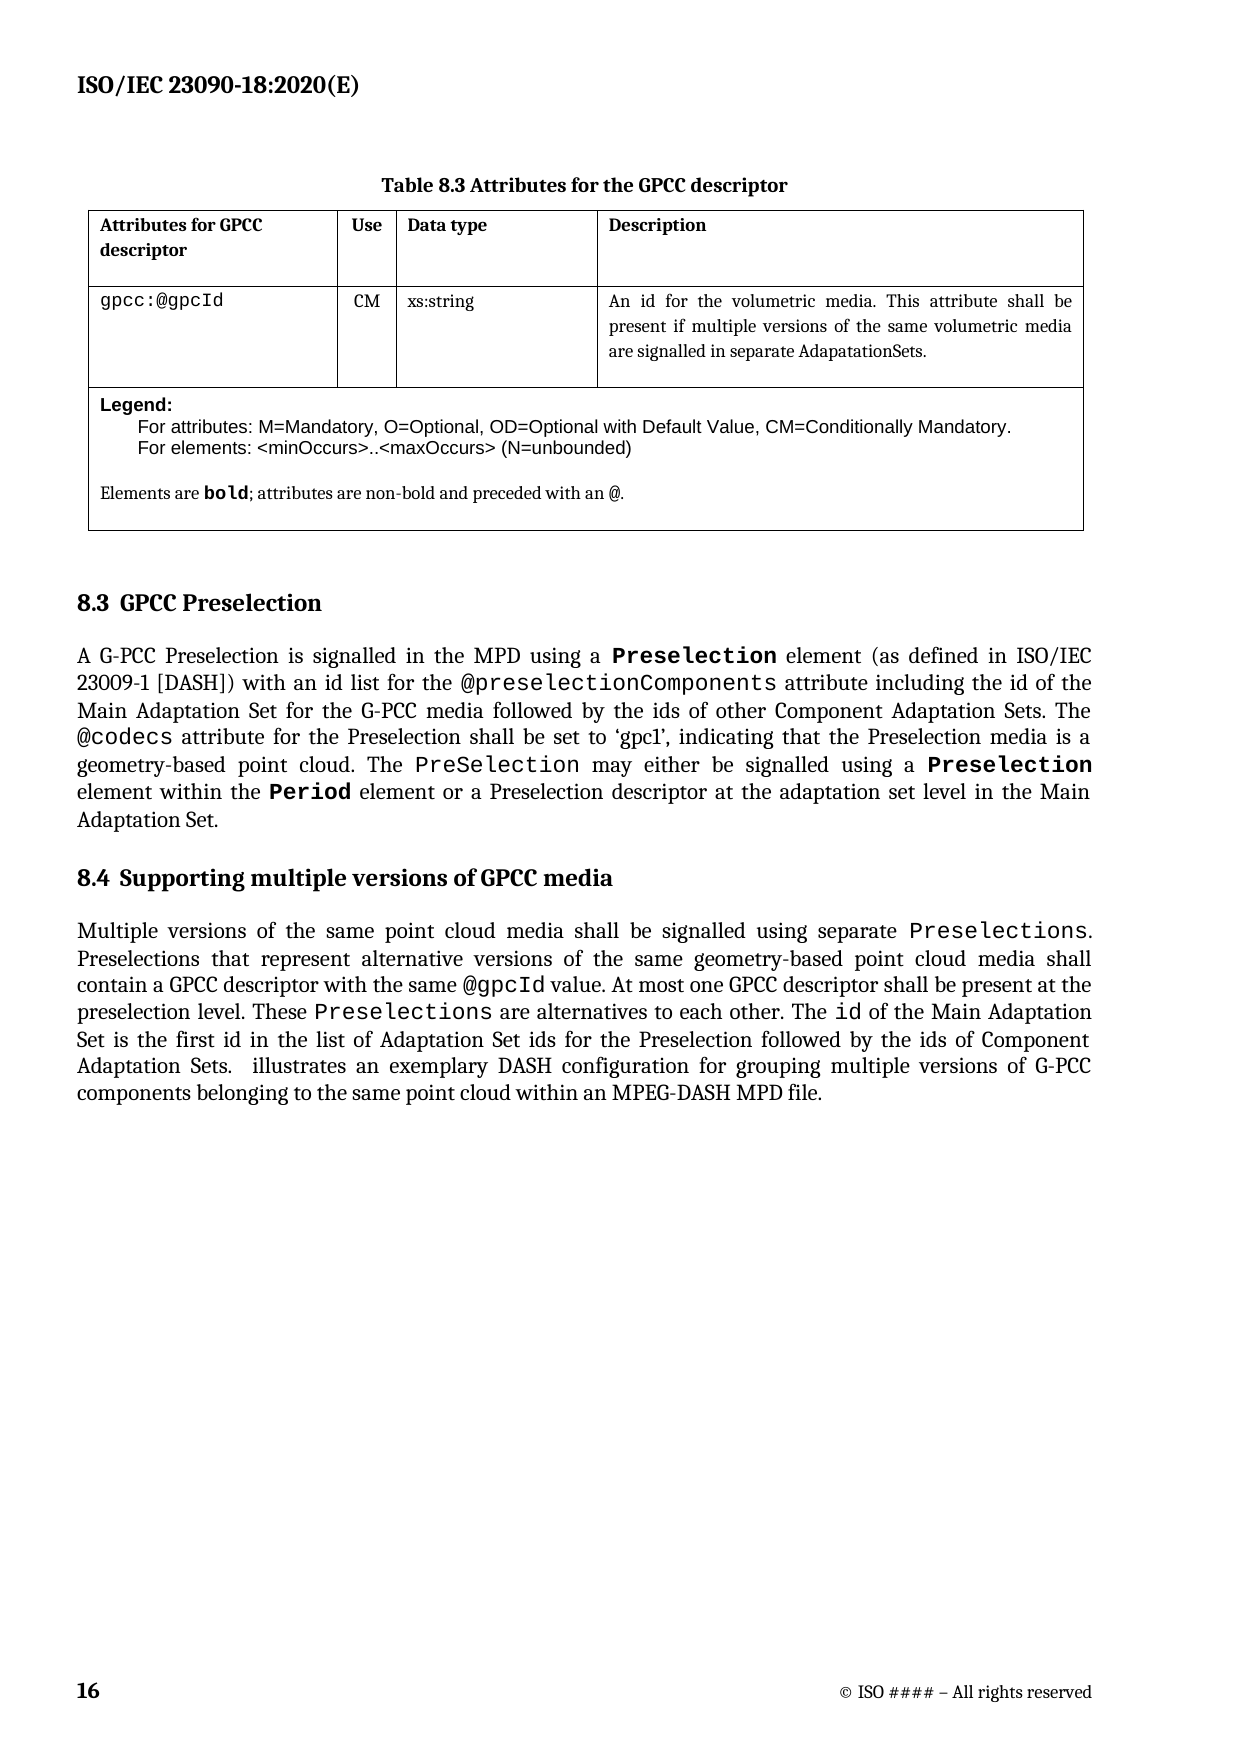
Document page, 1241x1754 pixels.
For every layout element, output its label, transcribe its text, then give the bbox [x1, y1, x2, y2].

table_cell CM [338, 287, 396, 387]
table_cell Legend: For attributes: M=Mandatory, O=Optional, OD=Optional with Default Value, CM=Conditionally Mandatory. For elements: <minOccurs>..<maxOccurs> (N=unbounded) Elements are bold; attributes are non-bold and preceded with an @. [89, 388, 1083, 530]
table_cell An id for the volumetric media. This attribute shall be present if multiple versions of the same volumetric media are signalled in separate AdapatationSets. [598, 287, 1083, 387]
subtitle GPCC Preselection [77, 589, 1092, 618]
table_header Data type [397, 211, 597, 286]
table_header Description [598, 211, 1083, 286]
table_cell xs:string [397, 287, 597, 387]
table_header Attributes for GPCC descriptor [89, 211, 337, 286]
table_header Use [338, 211, 396, 286]
text Multiple versions of the same point cloud media shall be signalled using separate Preselections. Preselections that represent alternative versions of the same geometry-based point cloud media shall contain a GPCC descriptor with the same @gpcId value. At most one GPCC descriptor shall be present at the preselection level. These Preselections are alternatives to each other. The id of the Main Adaptation Set is the first id in the list of Adaptation Set ids for the Preselection followed by the ids of Component Adaptation Sets. Figure 2 illustrates an exemplary DASH configuration for grouping multiple versions of G-PCC components belonging to the same point cloud within an MPEG-DASH MPD file. [77, 918, 1092, 1106]
subtitle Supporting multiple versions of GPCC media [77, 864, 1092, 893]
table_cell gpcc:@gpcId [89, 287, 337, 387]
text A G-PCC Preselection is signalled in the MPD using a Preselection element (as defined in ISO/IEC 23009-1 [DASH]) with an id list for the @preselectionComponents attribute including the id of the Main Adaptation Set for the G-PCC media followed by the ids of other Component Adaptation Sets. The @codecs attribute for the Preselection shall be set to ‘gpc1’, indicating that the Preselection media is a geometry-based point cloud. The PreSelection may either be signalled using a Preselection element within the Period element or a Preselection descriptor at the adaptation set level in the Main Adaptation Set. [77, 643, 1092, 833]
